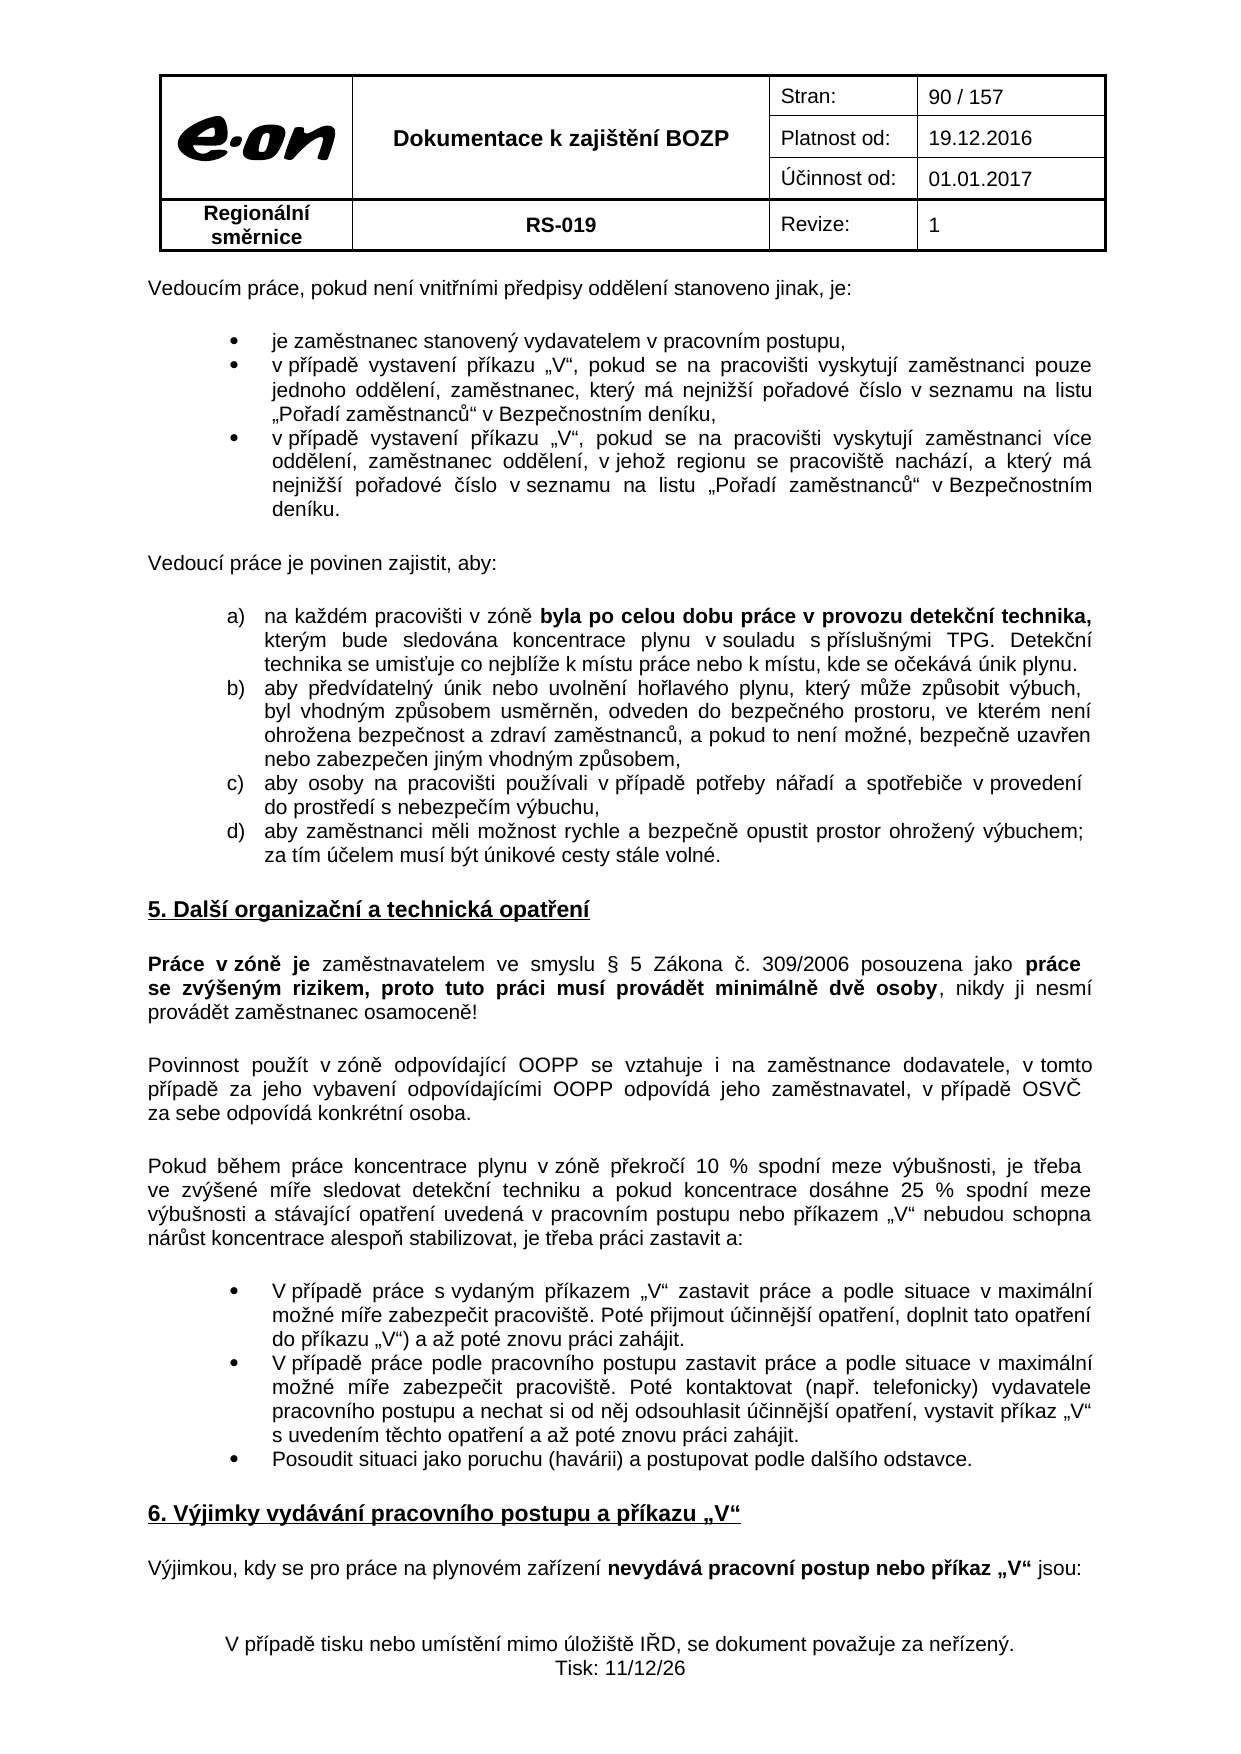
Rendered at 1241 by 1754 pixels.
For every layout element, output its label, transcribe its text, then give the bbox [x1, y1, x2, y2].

text Pokud během práce koncentrace plynu v zóně překročí 10 % spodní meze výbušnosti, je třeba ve zvýšené míře sledovat detekční techniku a pokud koncentrace dosáhne 25 % spodní meze výbušnosti a stávající opatření uvedená v pracovním postupu nebo příkazem „V“ nebudou schopna nárůst koncentrace alespoň stabilizovat, je třeba práci zastavit a: [148, 1154, 1092, 1250]
text Povinnost použít v zóně odpovídající OOPP se vztahuje i na zaměstnance dodavatele, v tomto případě za jeho vybavení odpovídajícími OOPP odpovídá jeho zaměstnavatel, v případě OSVČ za sebe odpovídá konkrétní osoba. [148, 1053, 1092, 1125]
list je zaměstnanec stanovený vydavatelem v pracovním postupu, [230, 329, 1092, 353]
text Práce v zóně je zaměstnavatelem ve smyslu § 5 Zákona č. 309/2006 posouzena jako práce se zvýšeným rizikem, proto tuto práci musí provádět minimálně dvě osoby, nikdy ji nesmí provádět zaměstnanec osamoceně! [148, 952, 1092, 1024]
list V případě práce podle pracovního postupu zastavit práce a podle situace v maximální možné míře zabezpečit pracoviště. Poté kontaktovat (např. telefonicky) vydavatele pracovního postupu a nechat si od něj odsouhlasit účinnější opatření, vystavit příkaz „V“ s uvedením těchto opatření a až poté znovu práci zahájit. [230, 1351, 1092, 1447]
text Vedoucím práce, pokud není vnitřními předpisy oddělení stanoveno jinak, je: [148, 276, 1092, 300]
list v případě vystavení příkazu „V“, pokud se na pracovišti vyskytují zaměstnanci více oddělení, zaměstnanec oddělení, v jehož regionu se pracoviště nachází, a který má nejnižší pořadové číslo v seznamu na listu „Pořadí zaměstnanců“ v Bezpečnostním deníku. [230, 425, 1092, 521]
text 5. Další organizační a technická opatření [148, 896, 1092, 923]
list V případě práce s vydaným příkazem „V“ zastavit práce a podle situace v maximální možné míře zabezpečit pracoviště. Poté přijmout účinnější opatření, doplnit tato opatření do příkazu „V“) a až poté znovu práci zahájit. [230, 1279, 1092, 1351]
text 6. Výjimky vydávání pracovního postupu a příkazu „V“ [148, 1500, 1092, 1526]
list Posoudit situaci jako poruchu (havárii) a postupovat podle dalšího odstavce. [230, 1447, 1092, 1471]
list aby zaměstnanci měli možnost rychle a bezpečně opustit prostor ohrožený výbuchem; za tím účelem musí být únikové cesty stále volné. [227, 819, 1092, 867]
text Vedoucí práce je povinen zajistit, aby: [148, 550, 1092, 574]
list aby osoby na pracovišti používali v případě potřeby nářadí a spotřebiče v provedení do prostředí s nebezpečím výbuchu, [227, 771, 1092, 819]
list v případě vystavení příkazu „V“, pokud se na pracovišti vyskytují zaměstnanci pouze jednoho oddělení, zaměstnanec, který má nejnižší pořadové číslo v seznamu na listu „Pořadí zaměstnanců“ v Bezpečnostním deníku, [230, 353, 1092, 425]
list na každém pracovišti v zóně byla po celou dobu práce v provozu detekční technika, kterým bude sledována koncentrace plynu v souladu s příslušnými TPG. Detekční technika se umisťuje co nejblíže k místu práce nebo k místu, kde se očekává únik plynu. [227, 603, 1092, 675]
text Výjimkou, kdy se pro práce na plynovém zařízení nevydává pracovní postup nebo příkaz „V“ jsou: [148, 1556, 1092, 1579]
list aby předvídatelný únik nebo uvolnění hořlavého plynu, který může způsobit výbuch, byl vhodným způsobem usměrněn, odveden do bezpečného prostoru, ve kterém není ohrožena bezpečnost a zdraví zaměstnanců, a pokud to není možné, bezpečně uzavřen nebo zabezpečen jiným vhodným způsobem, [227, 675, 1092, 771]
